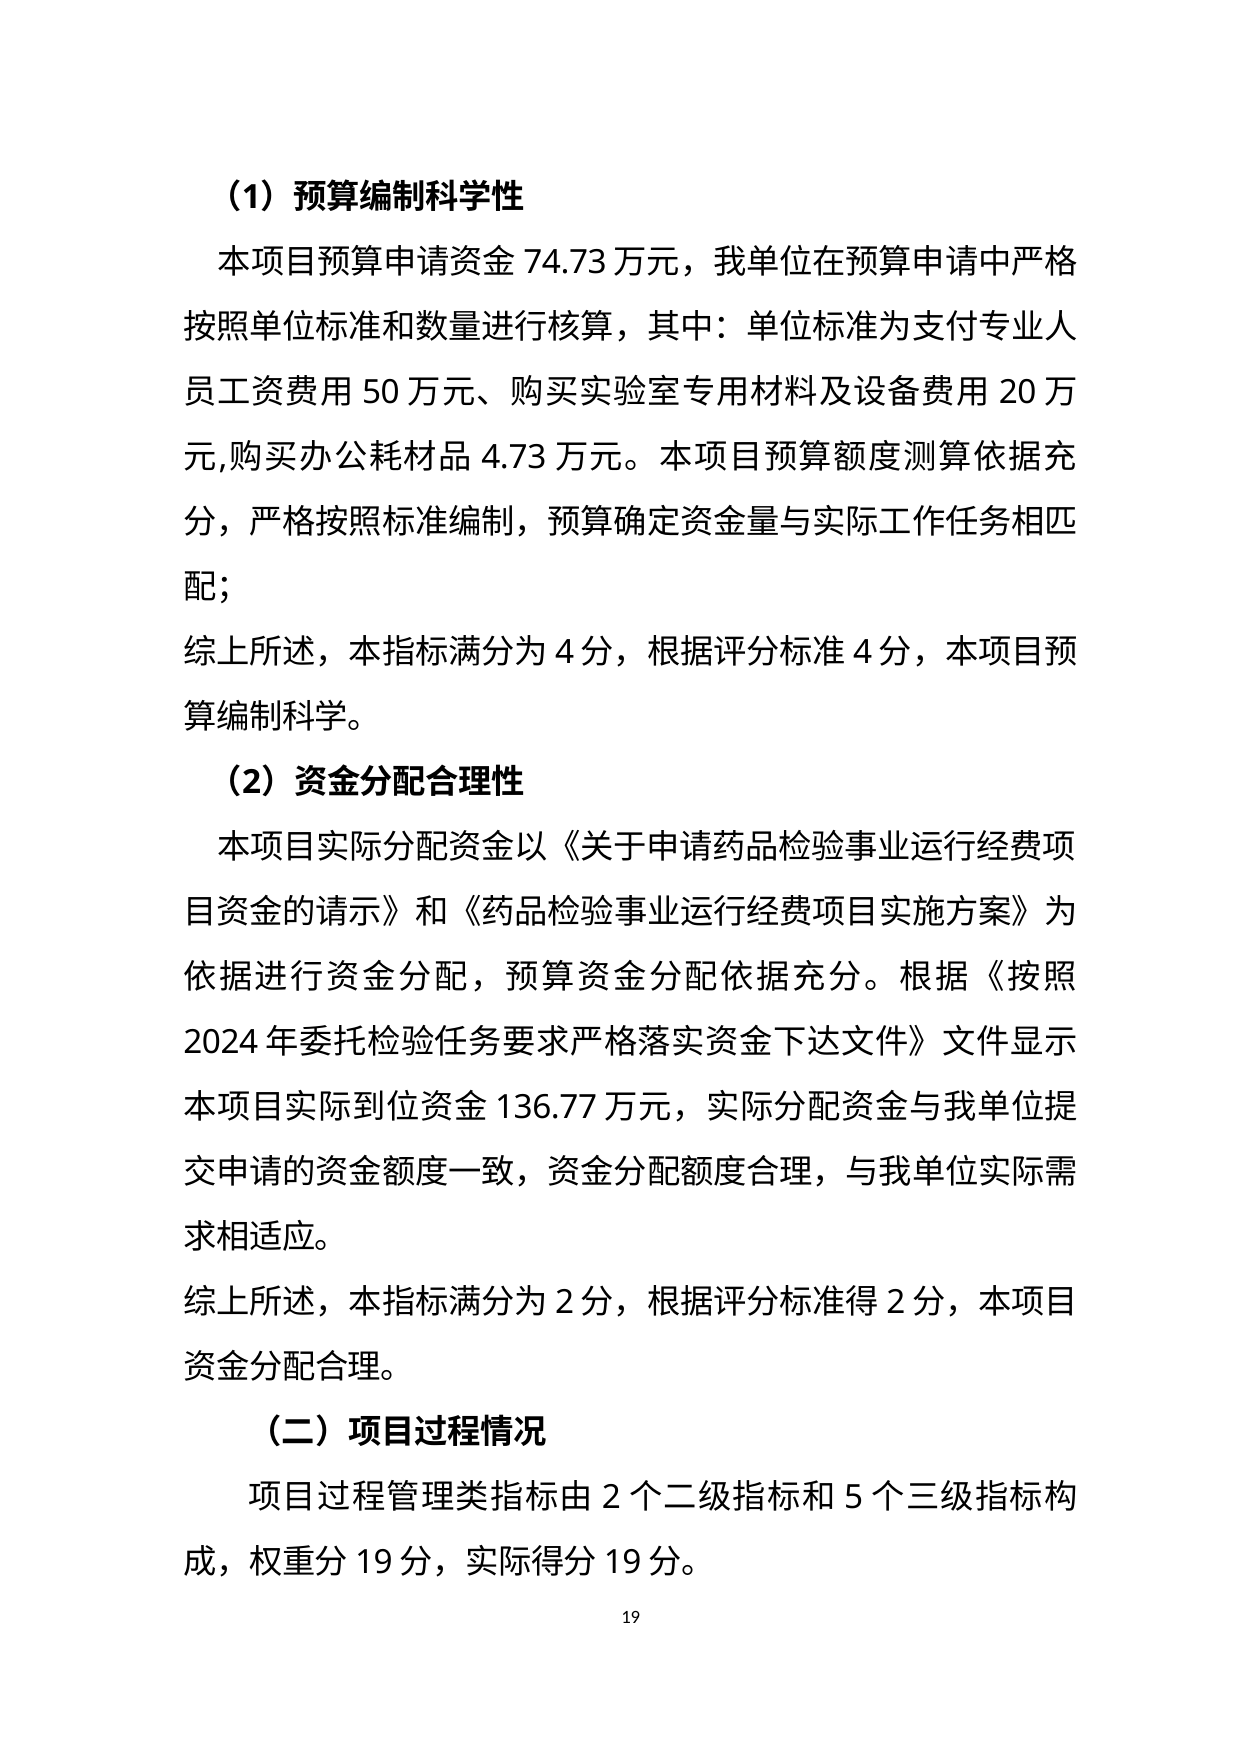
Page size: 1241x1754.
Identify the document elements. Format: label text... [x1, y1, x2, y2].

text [183, 1462, 1078, 1592]
text （二）项目过程情况 [183, 1397, 1078, 1462]
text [183, 162, 1078, 1397]
